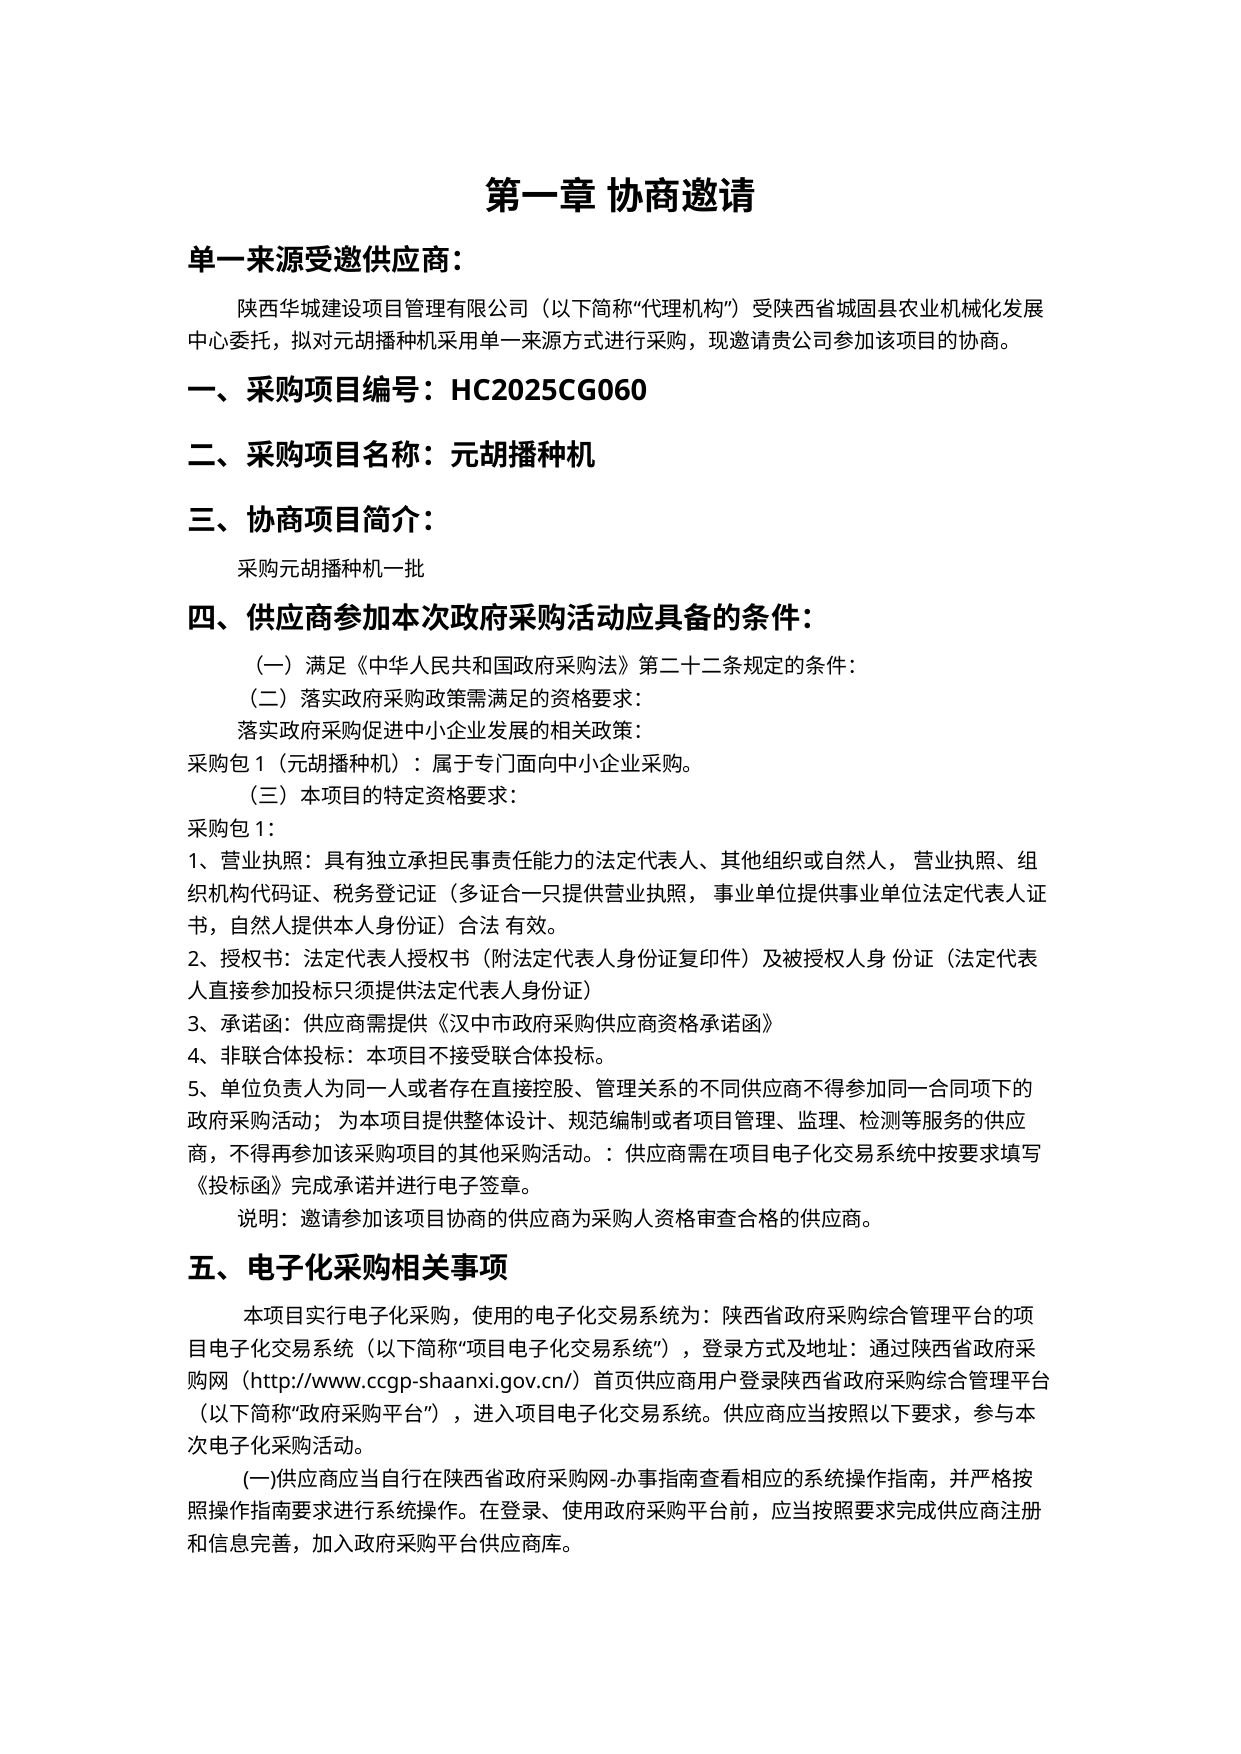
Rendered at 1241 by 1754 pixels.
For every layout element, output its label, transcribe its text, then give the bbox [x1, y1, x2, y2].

text 2、授权书：法定代表人授权书（附法定代表人身份证复印件）及被授权人身 份证（法定代表人直接参加投标只须提供法定代表人身份证） [187, 942, 1053, 1007]
text 陕西华城建设项目管理有限公司（以下简称“代理机构”）受陕西省城固县农业机械化发展中心委托，拟对元胡播种机采用单一来源方式进行采购，现邀请贵公司参加该项目的协商。 [187, 292, 1053, 357]
text 单一来源受邀供应商： [187, 227, 1053, 292]
text （一）满足《中华人民共和国政府采购法》第二十二条规定的条件： [187, 649, 1053, 682]
text 二、采购项目名称：元胡播种机 [187, 422, 1053, 487]
text 四、供应商参加本次政府采购活动应具备的条件： [187, 584, 1053, 649]
text 1、营业执照：具有独立承担民事责任能力的法定代表人、其他组织或自然人， 营业执照、组织机构代码证、税务登记证（多证合一只提供营业执照， 事业单位提供事业单位法定代表人证书，自然人提供本人身份证）合法 有效。 [187, 844, 1053, 942]
text 落实政府采购促进中小企业发展的相关政策： [187, 714, 1053, 747]
text 采购元胡播种机一批 [187, 552, 1053, 584]
text （三）本项目的特定资格要求： [187, 779, 1053, 812]
text 三、协商项目简介： [187, 487, 1053, 552]
text 3、承诺函：供应商需提供《汉中市政府采购供应商资格承诺函》 [187, 1007, 1053, 1039]
text 五、电子化采购相关事项 [187, 1234, 1053, 1299]
text 采购包1（元胡播种机）：属于专门面向中小企业采购。 [187, 747, 1053, 779]
text 4、非联合体投标：本项目不接受联合体投标。 [187, 1039, 1053, 1072]
text 说明：邀请参加该项目协商的供应商为采购人资格审查合格的供应商。 [187, 1202, 1053, 1234]
text 一、采购项目编号：HC2025CG060 [187, 357, 1053, 422]
text 第一章 协商邀请 [187, 162, 1053, 227]
text 采购包1： [187, 812, 1053, 844]
text 5、单位负责人为同一人或者存在直接控股、管理关系的不同供应商不得参加同一合同项下的政府采购活动； 为本项目提供整体设计、规范编制或者项目管理、监理、检测等服务的供应商，不得再参加该采购项目的其他采购活动。：供应商需在项目电子化交易系统中按要求填写《投标函》完成承诺并进行电子签章。 [187, 1072, 1053, 1202]
text （二）落实政府采购政策需满足的资格要求： [187, 682, 1053, 714]
text (一)供应商应当自行在陕西省政府采购网-办事指南查看相应的系统操作指南，并严格按照操作指南要求进行系统操作。在登录、使用政府采购平台前，应当按照要求完成供应商注册和信息完善，加入政府采购平台供应商库。 [187, 1462, 1053, 1559]
text 本项目实行电子化采购，使用的电子化交易系统为：陕西省政府采购综合管理平台的项目电子化交易系统（以下简称“项目电子化交易系统”），登录方式及地址：通过陕西省政府采购网（http://www.ccgp-shaanxi.gov.cn/）首页供应商用户登录陕西省政府采购综合管理平台（以下简称“政府采购平台”），进入项目电子化交易系统。供应商应当按照以下要求，参与本次电子化采购活动。 [187, 1299, 1053, 1462]
